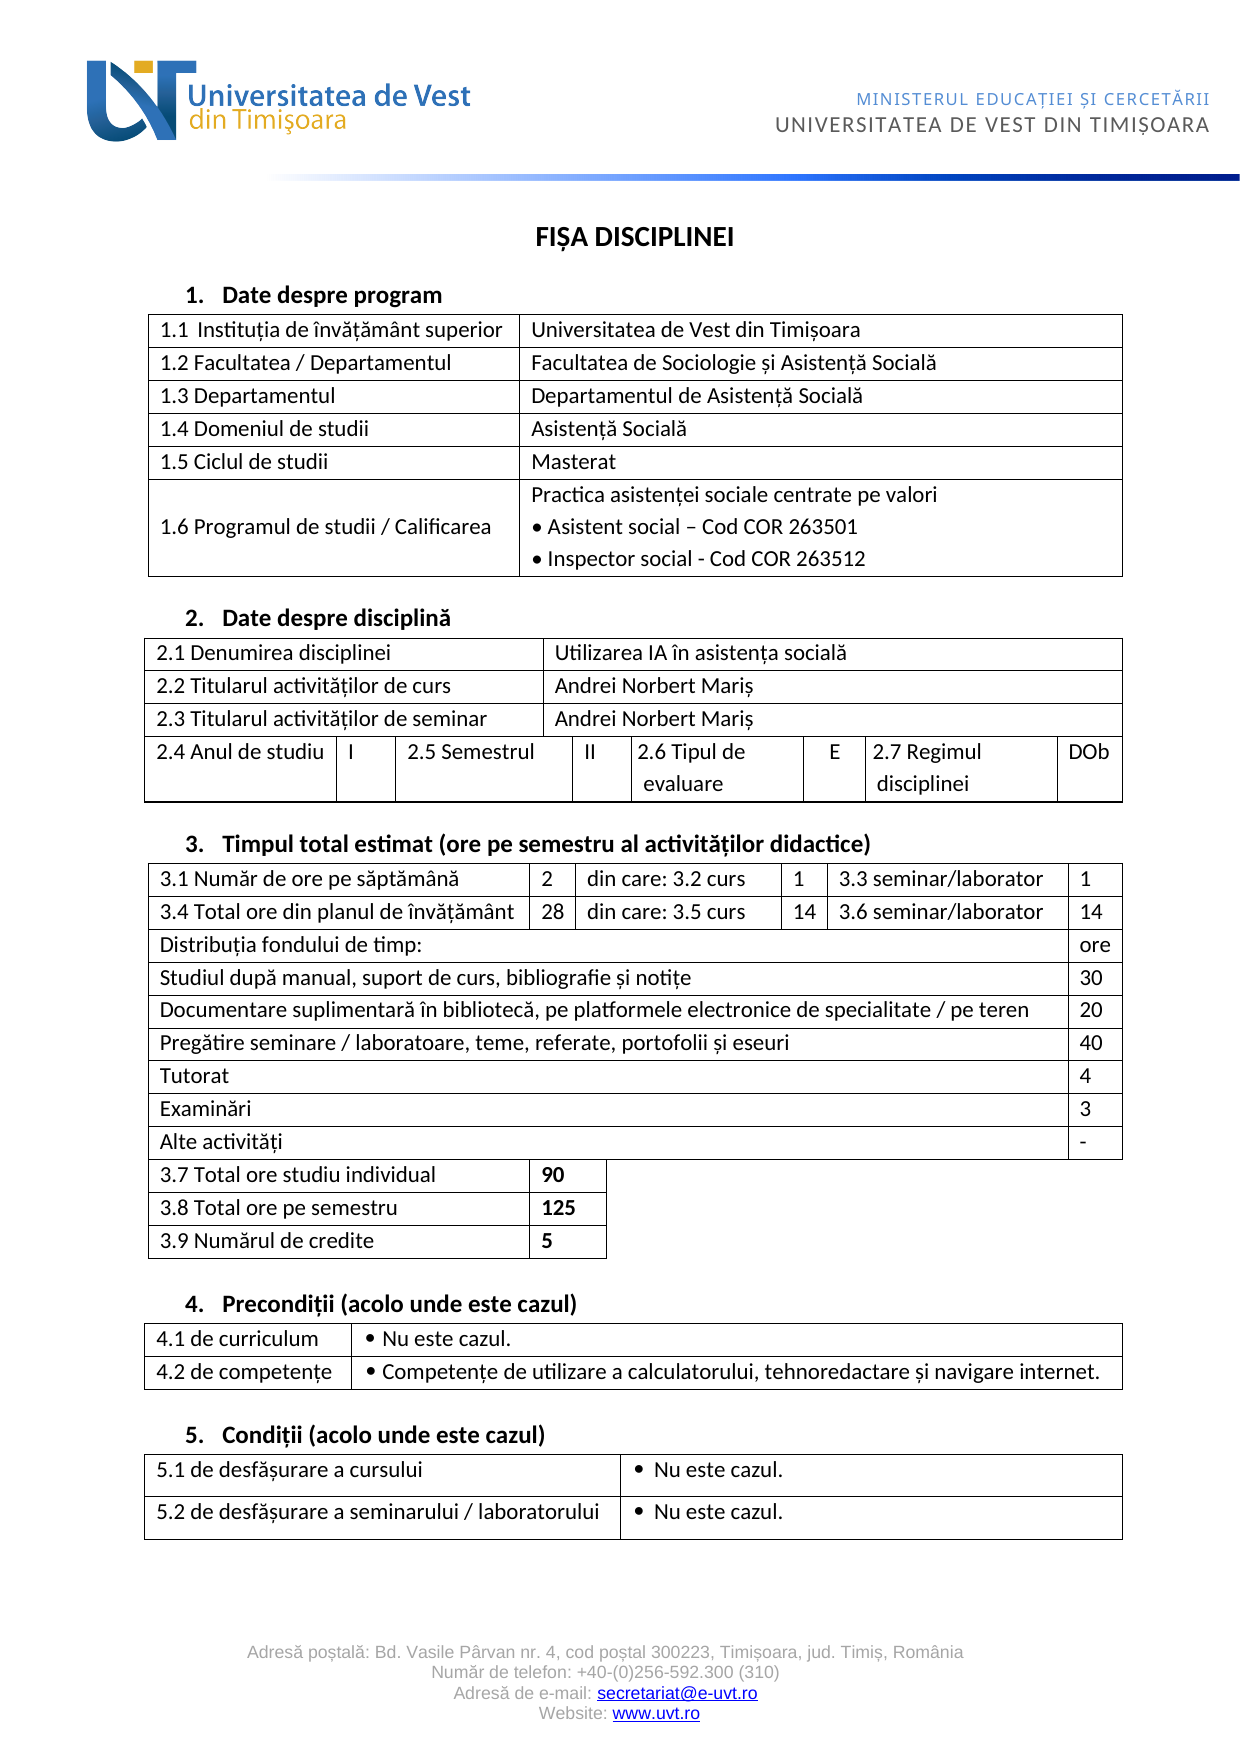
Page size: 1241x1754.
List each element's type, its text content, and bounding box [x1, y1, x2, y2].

table_cell 2.3 Titularul activităților de seminar [145, 704, 543, 736]
table_cell Andrei Norbert Mariș [544, 671, 1122, 703]
table_cell 4.2 de competențe [145, 1357, 351, 1389]
table_cell Studiul după manual, suport de curs, bibliografie și notițe [149, 963, 1068, 994]
table_cell 14 [782, 897, 827, 929]
table_cell 2.6 Tipul de evaluare [632, 737, 803, 801]
table_cell Pregătire seminare / laboratoare, teme, referate, portofolii și eseuri [149, 1029, 1068, 1060]
table_cell 1.5 Ciclul de studii [149, 447, 519, 479]
table_header 2 [530, 864, 575, 896]
table_header 3.1 Număr de ore pe săptămână [149, 864, 529, 896]
table_cell I [337, 737, 395, 801]
table_cell 40 [1069, 1029, 1122, 1060]
picture [266, 174, 1240, 181]
table_header Nu este cazul. [352, 1324, 1122, 1356]
table_cell 1.3 Departamentul [149, 381, 519, 413]
table_cell Masterat [520, 447, 1122, 479]
table_cell 2.7 Regimul disciplinei [866, 737, 1057, 801]
table_cell Practica asistenței sociale centrate pe valori • Asistent social – Cod COR 263501 • Inspector social - Cod COR 263512 [520, 480, 1122, 576]
table_header 4.1 de curriculum [145, 1324, 351, 1356]
table_cell Competențe de utilizare a calculatorului, tehnoredactare și navigare internet. [352, 1357, 1122, 1389]
table_cell - [1069, 1127, 1122, 1159]
table_cell 3.8 Total ore pe semestru [149, 1193, 529, 1225]
table_cell 3 [1069, 1094, 1122, 1126]
table_cell Departamentul de Asistență Socială [520, 381, 1122, 413]
table_cell Facultatea de Sociologie și Asistență Socială [520, 348, 1122, 380]
table_cell 5 [530, 1226, 606, 1258]
table_cell 14 [1069, 897, 1122, 929]
table_cell Examinări [149, 1094, 1068, 1126]
table_cell 2.5 Semestrul [396, 737, 572, 801]
table_cell II [573, 737, 631, 801]
table_cell 2.4 Anul de studiu [145, 737, 336, 801]
text FIȘA DISCIPLINEI [148, 218, 1122, 254]
table_cell 3.6 seminar/laborator [828, 897, 1068, 929]
table_cell 3.9 Numărul de credite [149, 1226, 529, 1258]
table_cell 125 [530, 1193, 606, 1225]
list Precondiții (acolo unde este cazul) [185, 1288, 1122, 1318]
table_header Universitatea de Vest din Timișoara [520, 315, 1122, 347]
list Date despre program [185, 279, 1122, 310]
table_cell E [804, 737, 865, 801]
table_cell Tutorat [149, 1061, 1068, 1093]
table_header Nu este cazul. [621, 1455, 1122, 1496]
table_cell DOb [1058, 737, 1122, 801]
table_cell din care: 3.5 curs [576, 897, 781, 929]
table_header 1 [782, 864, 827, 896]
table_cell 1.4 Domeniul de studii [149, 414, 519, 446]
table_header 2.1 Denumirea disciplinei [145, 639, 543, 670]
table_cell Alte activități [149, 1127, 1068, 1159]
table_cell Documentare suplimentară în bibliotecă, pe platformele electronice de specialitate / pe teren [149, 996, 1068, 1027]
table_cell 90 [530, 1160, 606, 1192]
table_cell Distribuția fondului de timp: [149, 930, 1068, 962]
table_cell 1.2 Facultatea / Departamentul [149, 348, 519, 380]
table_header din care: 3.2 curs [576, 864, 781, 896]
table_header 5.1 de desfășurare a cursului [145, 1455, 620, 1496]
picture [75, 30, 482, 171]
list Date despre disciplină [185, 602, 1122, 633]
table_cell 28 [530, 897, 575, 929]
table_header Instituția de învățământ superior [149, 315, 519, 347]
table_cell Asistență Socială [520, 414, 1122, 446]
table_cell 20 [1069, 996, 1122, 1027]
list Condiții (acolo unde este cazul) [185, 1419, 1122, 1449]
list Timpul total estimat (ore pe semestru al activităților didactice) [185, 828, 1122, 858]
table_cell 30 [1069, 963, 1122, 994]
table_cell 3.7 Total ore studiu individual [149, 1160, 529, 1192]
table_cell 2.2 Titularul activităților de curs [145, 671, 543, 703]
table_cell Nu este cazul. [621, 1497, 1122, 1538]
table_cell 3.4 Total ore din planul de învățământ [149, 897, 529, 929]
table_header Utilizarea IA în asistenţa socială [544, 639, 1122, 670]
table_cell 4 [1069, 1061, 1122, 1093]
table_cell 1.6 Programul de studii / Calificarea [149, 480, 519, 576]
table_header 1 [1069, 864, 1122, 896]
table_header 3.3 seminar/laborator [828, 864, 1068, 896]
table_cell ore [1069, 930, 1122, 962]
table_cell 5.2 de desfășurare a seminarului / laboratorului [145, 1497, 620, 1538]
table_cell Andrei Norbert Mariș [544, 704, 1122, 736]
